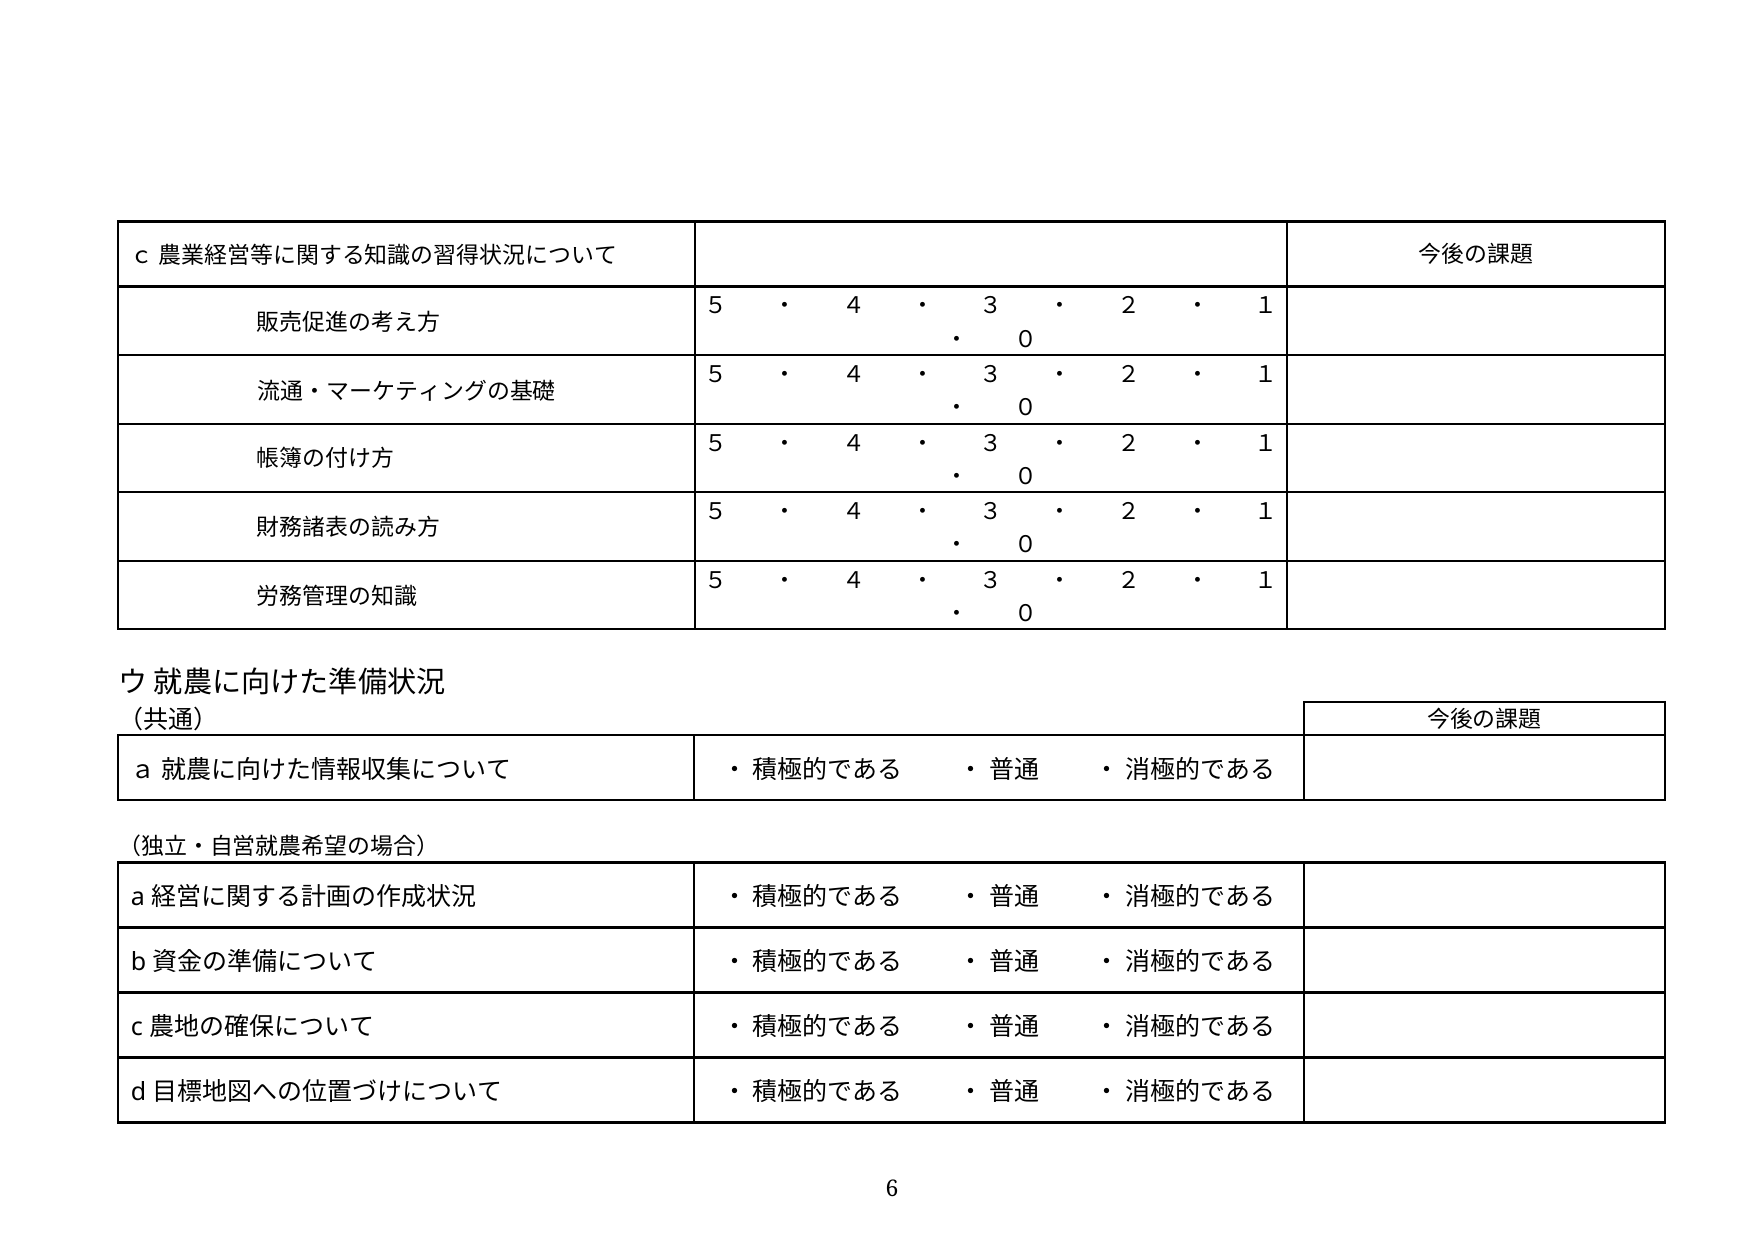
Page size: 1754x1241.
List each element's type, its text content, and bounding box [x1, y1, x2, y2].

table_header [696, 223, 1286, 285]
table_cell ・ 積極的である ・ 普通 ・ 消極的である [695, 1059, 1303, 1121]
table_cell ａ 就農に向けた情報収集について [119, 736, 693, 799]
table_cell 財務諸表の読み方 [119, 493, 694, 559]
table_cell 労務管理の知識 [119, 562, 694, 628]
table_cell ５ ・ ４ ・ ３ ・ ２ ・ １ ・ ０ [696, 562, 1286, 628]
table_cell ・ 積極的である ・ 普通 ・ 消極的である [695, 736, 1303, 799]
table_cell ・ 積極的である ・ 普通 ・ 消極的である [695, 929, 1303, 991]
table_cell [1305, 929, 1664, 991]
subtitle ウ 就農に向けた準備状況 [118, 658, 1665, 701]
table_cell b 資金の準備について [119, 929, 693, 991]
table_cell d 目標地図への位置づけについて [119, 1059, 693, 1121]
table_cell ５ ・ ４ ・ ３ ・ ２ ・ １ ・ ０ [696, 425, 1286, 491]
table_cell [1288, 493, 1664, 559]
table_cell [1288, 562, 1664, 628]
table_cell [1288, 288, 1664, 354]
table_cell ・ 積極的である ・ 普通 ・ 消極的である [695, 864, 1303, 926]
table_header （共通） [118, 701, 1303, 734]
table_cell ５ ・ ４ ・ ３ ・ ２ ・ １ ・ ０ [696, 288, 1286, 354]
table_cell ５ ・ ４ ・ ３ ・ ２ ・ １ ・ ０ [696, 493, 1286, 559]
table_cell ５ ・ ４ ・ ３ ・ ２ ・ １ ・ ０ [696, 356, 1286, 422]
table_cell [1288, 425, 1664, 491]
table_cell c 農地の確保について [119, 994, 693, 1056]
table_header ｃ 農業経営等に関する知識の習得状況について [119, 223, 694, 285]
table_cell [1288, 356, 1664, 422]
table_cell [1305, 864, 1664, 926]
table_cell 帳簿の付け方 [119, 425, 694, 491]
table_header 今後の課題 [1305, 703, 1664, 734]
table_header 今後の課題 [1288, 223, 1664, 285]
table_cell ・ 積極的である ・ 普通 ・ 消極的である [695, 994, 1303, 1056]
table_cell 流通・マーケティングの基礎 [119, 356, 694, 422]
table_cell 販売促進の考え方 [119, 288, 694, 354]
table_cell [1305, 1059, 1664, 1121]
table_cell [1305, 736, 1664, 799]
table_cell （独立・自営就農希望の場合） [118, 801, 1665, 861]
table_cell [1305, 994, 1664, 1056]
table_cell a 経営に関する計画の作成状況 [119, 864, 693, 926]
